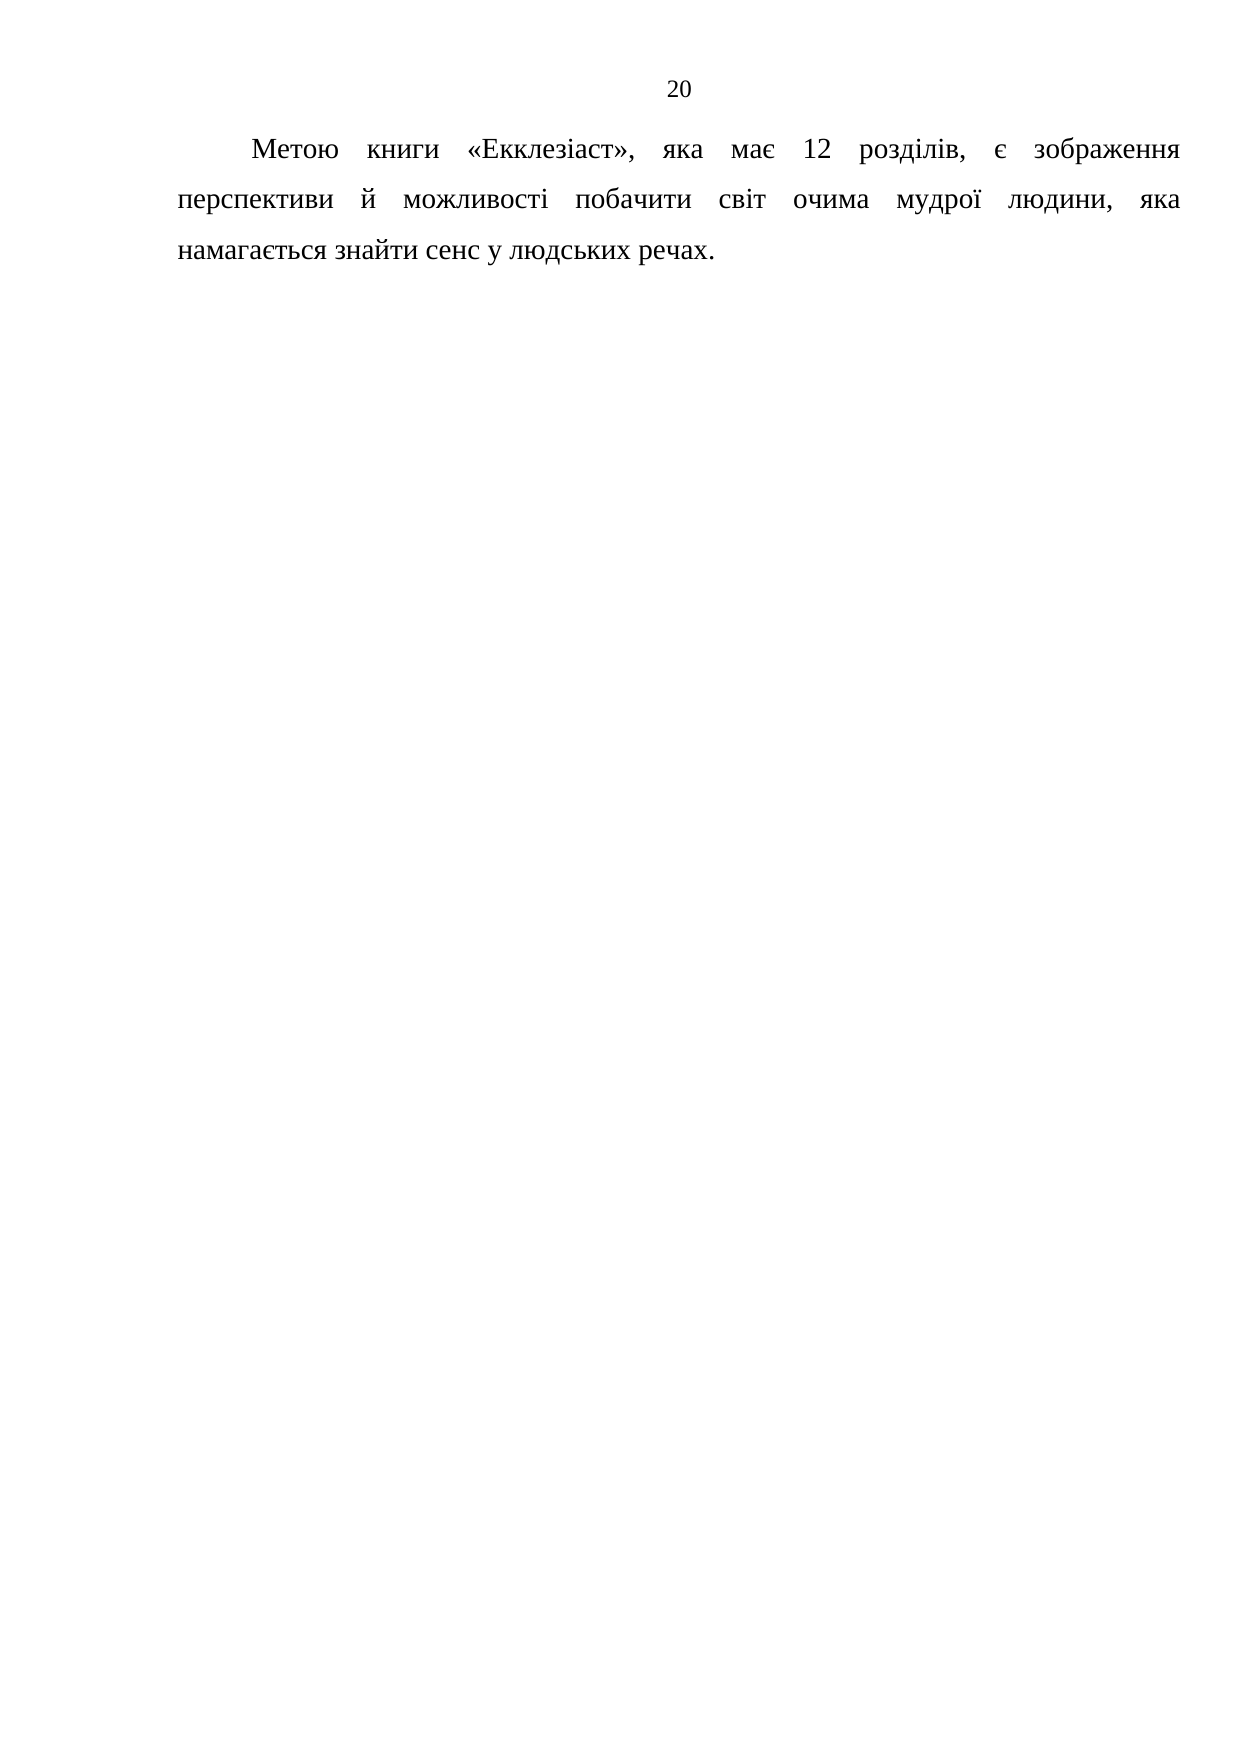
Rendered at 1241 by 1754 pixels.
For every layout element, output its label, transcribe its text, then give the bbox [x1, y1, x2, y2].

text Метою книги «Екклезіаст», яка має 12 розділів, є зображення перспективи й можливості побачити світ очима мудрої людини, яка намагається знайти сенс у людських речах. [177, 131, 1181, 266]
